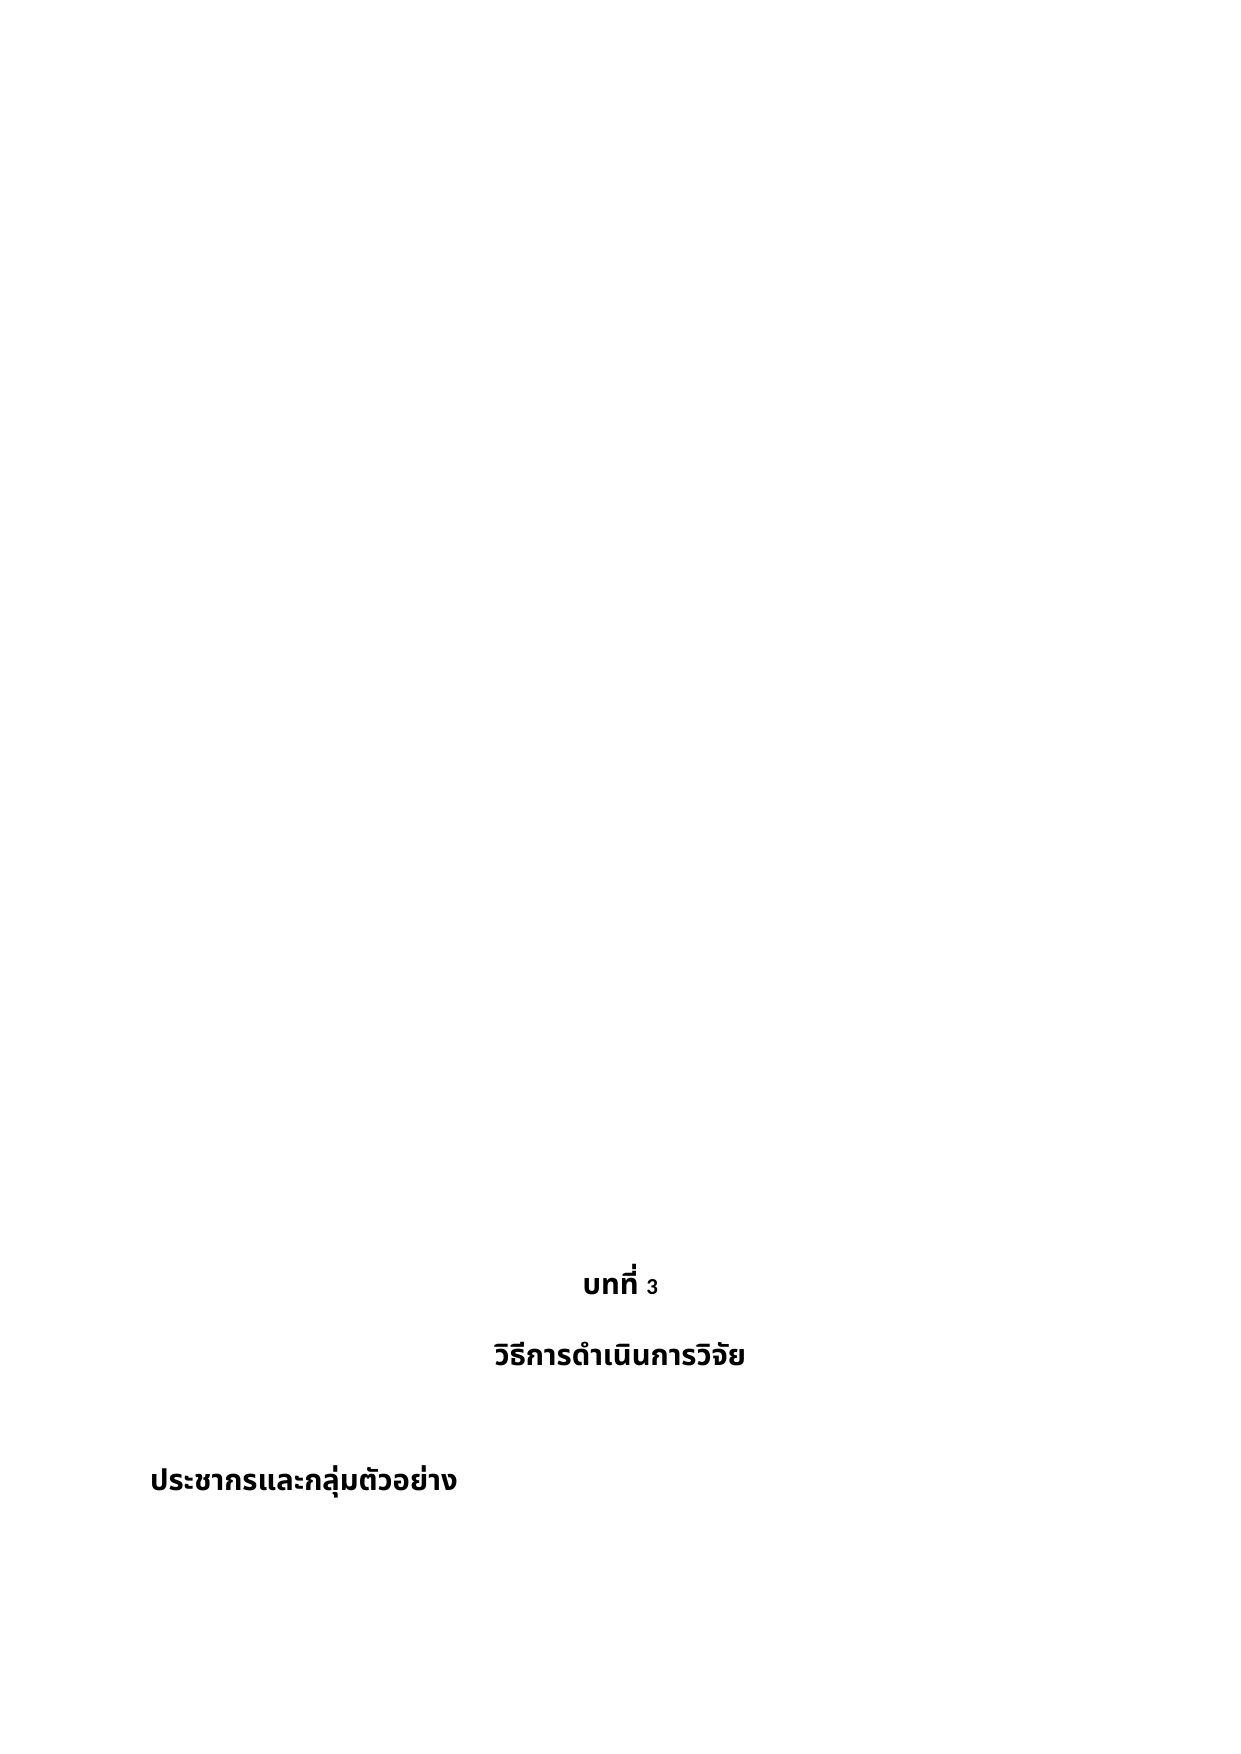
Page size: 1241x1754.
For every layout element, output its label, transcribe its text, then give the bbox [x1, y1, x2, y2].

text บทที่ 3 [150, 1263, 1090, 1307]
text วิธีการดำเนินการวิจัย [150, 1335, 1090, 1379]
text ประชากรและกลุ่มตัวอย่าง [150, 1459, 1090, 1503]
